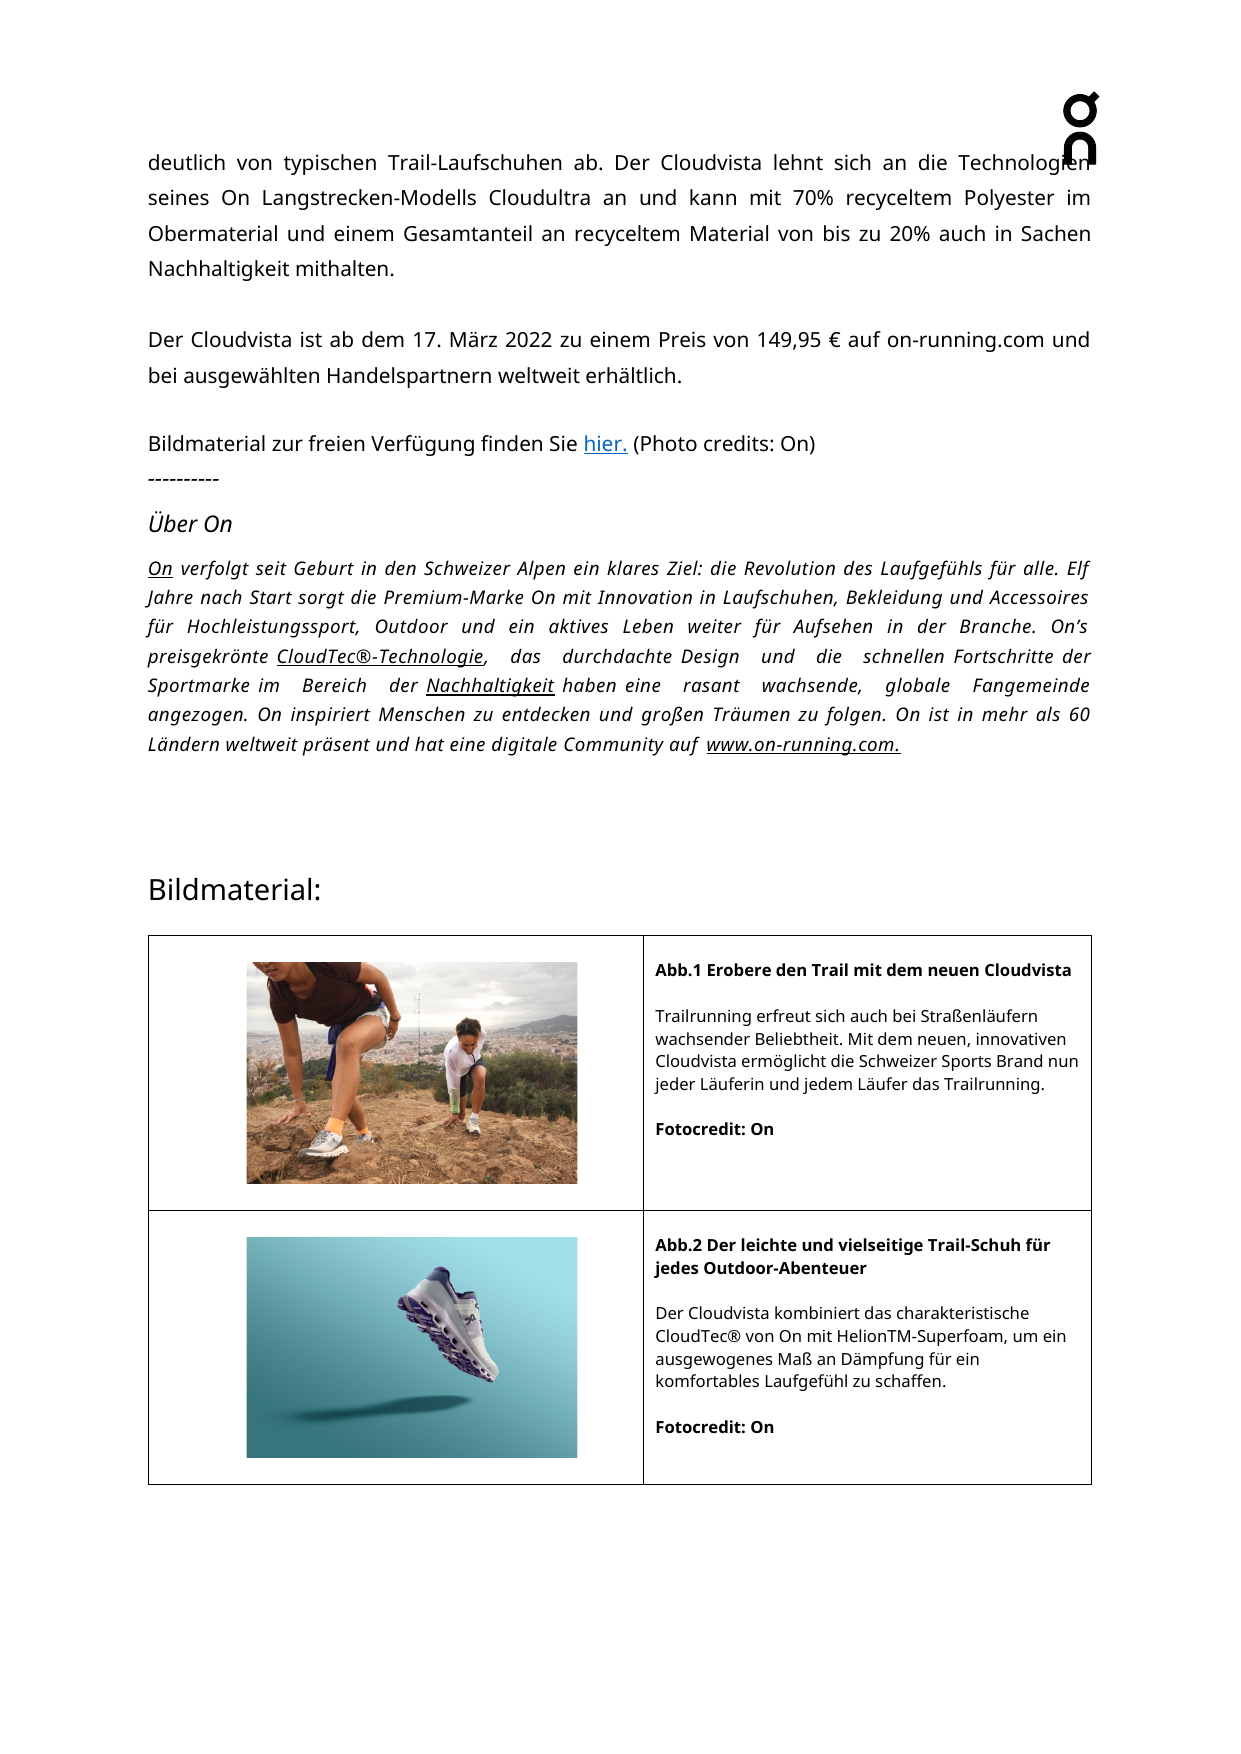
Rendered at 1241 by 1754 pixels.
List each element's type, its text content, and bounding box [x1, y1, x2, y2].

picture [1031, 59, 1129, 200]
text Der Cloudvista ist ab dem 17. März 2022 zu einem Preis von 149,95 € auf on-running.com und bei ausgewählten Handelspartnern weltweit erhältlich. [148, 325, 1093, 389]
text Bildmaterial: [148, 869, 1093, 909]
text Bildmaterial zur freien Verfügung finden Sie hier. (Photo credits: On) [148, 429, 1093, 457]
picture [246, 962, 578, 1184]
table_cell [149, 1211, 643, 1484]
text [148, 148, 1093, 283]
text On verfolgt seit Geburt in den Schweizer Alpen ein klares Ziel: die Revolution des Laufgefühls für alle. Elf Jahre nach Start sorgt die Premium-Marke On mit Innovation in Laufschuhen, Bekleidung und Accessoires für Hochleistungssport, Outdoor und ein aktives Leben weiter für Aufsehen in der Branche. On’s preisgekrönte CloudTec®-Technologie, das durchdachte Design und die schnellen Fortschritte der Sportmarke im Bereich der Nachhaltigkeit haben eine rasant wachsende, globale Fangemeinde angezogen. On inspiriert Menschen zu entdecken und großen Träumen zu folgen. On ist in mehr als 60 Ländern weltweit präsent und hat eine digitale Community auf www.on-running.com. [148, 555, 1093, 756]
table_cell Abb.2 Der leichte und vielseitige Trail-Schuh für jedes Outdoor-Abenteuer Der Cloudvista kombiniert das charakteristische CloudTec® von On mit HelionTM-Superfoam, um ein ausgewogenes Maß an Dämpfung für ein komfortables Laufgefühl zu schaffen. Fotocredit: On [644, 1211, 1091, 1484]
picture [246, 1237, 578, 1458]
text ---------- [148, 461, 1093, 493]
text Über On [148, 508, 1093, 539]
table_header [149, 936, 643, 1210]
table_header Abb.1 Erobere den Trail mit dem neuen Cloudvista Trailrunning erfreut sich auch bei Straßenläufern wachsender Beliebtheit. Mit dem neuen, innovativen Cloudvista ermöglicht die Schweizer Sports Brand nun jeder Läuferin und jedem Läufer das Trailrunning. Fotocredit: On [644, 936, 1091, 1210]
